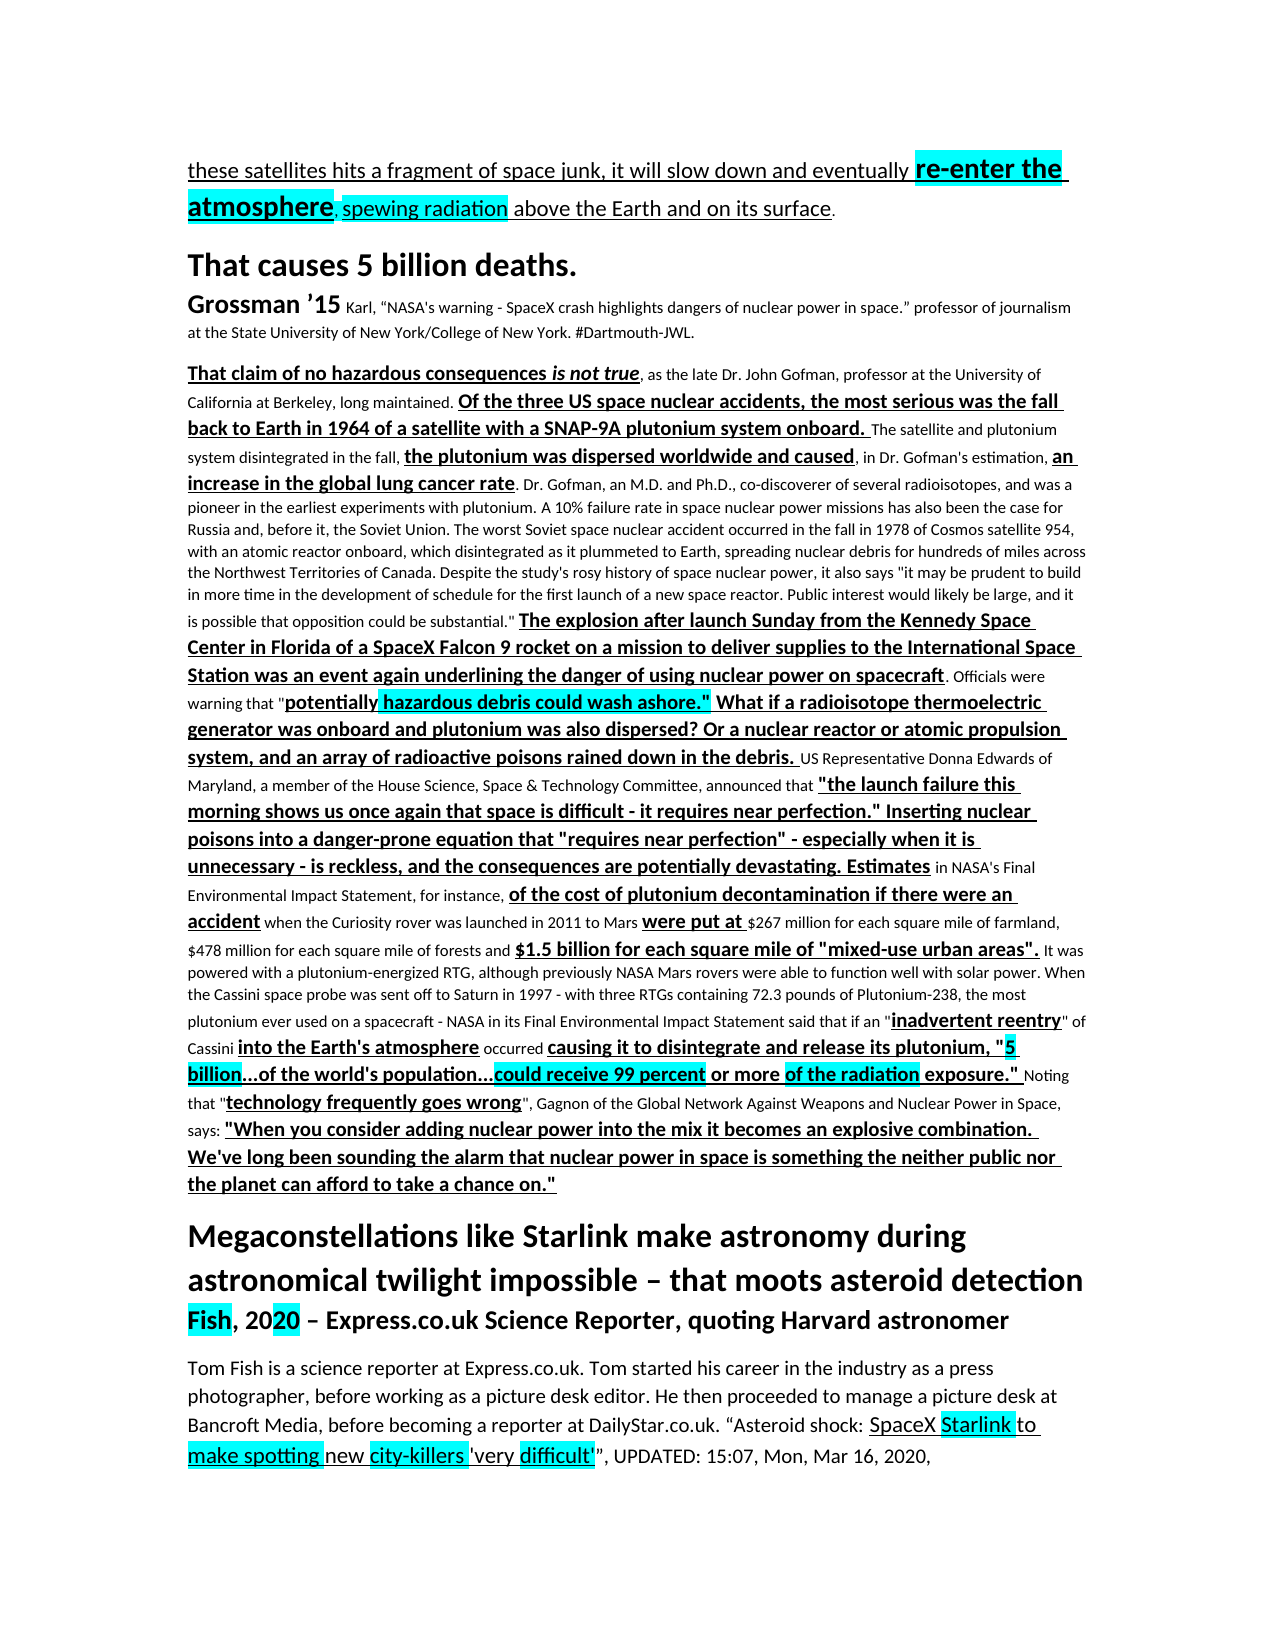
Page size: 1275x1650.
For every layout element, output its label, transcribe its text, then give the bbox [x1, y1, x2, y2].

subtitle That causes 5 billion deaths. [187, 243, 1087, 284]
subtitle Megaconstellations like Starlink make astronomy during astronomical twilight impossible – that moots asteroid detection [187, 1215, 1087, 1300]
text That claim of no hazardous consequences is not true, as the late Dr. John Gofman, professor at the University of California at Berkeley, long maintained. Of the three US space nuclear accidents, the most serious was the fall back to Earth in 1964 of a satellite with a SNAP-9A plutonium system onboard. The satellite and plutonium system disintegrated in the fall, the plutonium was dispersed worldwide and caused, in Dr. Gofman's estimation, an increase in the global lung cancer rate. Dr. Gofman, an M.D. and Ph.D., co-discoverer of several radioisotopes, and was a pioneer in the earliest experiments with plutonium. A 10% failure rate in space nuclear power missions has also been the case for Russia and, before it, the Soviet Union. The worst Soviet space nuclear accident occurred in the fall in 1978 of Cosmos satellite 954, with an atomic reactor onboard, which disintegrated as it plummeted to Earth, spreading nuclear debris for hundreds of miles across the Northwest Territories of Canada. Despite the study's rosy history of space nuclear power, it also says "it may be prudent to build in more time in the development of schedule for the first launch of a new space reactor. Public interest would likely be large, and it is possible that opposition could be substantial." The explosion after launch Sunday from the Kennedy Space Center in Florida of a SpaceX Falcon 9 rocket on a mission to deliver supplies to the International Space Station was an event again underlining the danger of using nuclear power on spacecraft. Officials were warning that "potentially hazardous debris could wash ashore." What if a radioisotope thermoelectric generator was onboard and plutonium was also dispersed? Or a nuclear reactor or atomic propulsion system, and an array of radioactive poisons rained down in the debris. US Representative Donna Edwards of Maryland, a member of the House Science, Space & Technology Committee, announced that "the launch failure this morning shows us once again that space is difficult - it requires near perfection." Inserting nuclear poisons into a danger-prone equation that "requires near perfection" - especially when it is unnecessary - is reckless, and the consequences are potentially devastating. Estimates in NASA's Final Environmental Impact Statement, for instance, of the cost of plutonium decontamination if there were an accident when the Curiosity rover was launched in 2011 to Mars were put at $267 million for each square mile of farmland, $478 million for each square mile of forests and $1.5 billion for each square mile of "mixed-use urban areas". It was powered with a plutonium-energized RTG, although previously NASA Mars rovers were able to function well with solar power. When the Cassini space probe was sent off to Saturn in 1997 - with three RTGs containing 72.3 pounds of Plutonium-238, the most plutonium ever used on a spacecraft - NASA in its Final Environmental Impact Statement said that if an "inadvertent reentry" of Cassini into the Earth's atmosphere occurred causing it to disintegrate and release its plutonium, "5 billion...of the world's population...could receive 99 percent or more of the radiation exposure." Noting that "technology frequently goes wrong", Gagnon of the Global Network Against Weapons and Nuclear Power in Space, says: "When you consider adding nuclear power into the mix it becomes an explosive combination. We've long been sounding the alarm that nuclear power in space is something the neither public nor the planet can afford to take a chance on." [187, 361, 1087, 1197]
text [187, 1356, 1087, 1469]
text Fish, 2020 – Express.co.uk Science Reporter, quoting Harvard astronomer [300, 1303, 1087, 1336]
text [187, 150, 1087, 224]
text Grossman ’15 Karl, “NASA's warning - SpaceX crash highlights dangers of nuclear power in space.” professor of journalism at the State University of New York/College of New York. #Dartmouth-JWL. [187, 287, 1087, 342]
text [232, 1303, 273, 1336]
